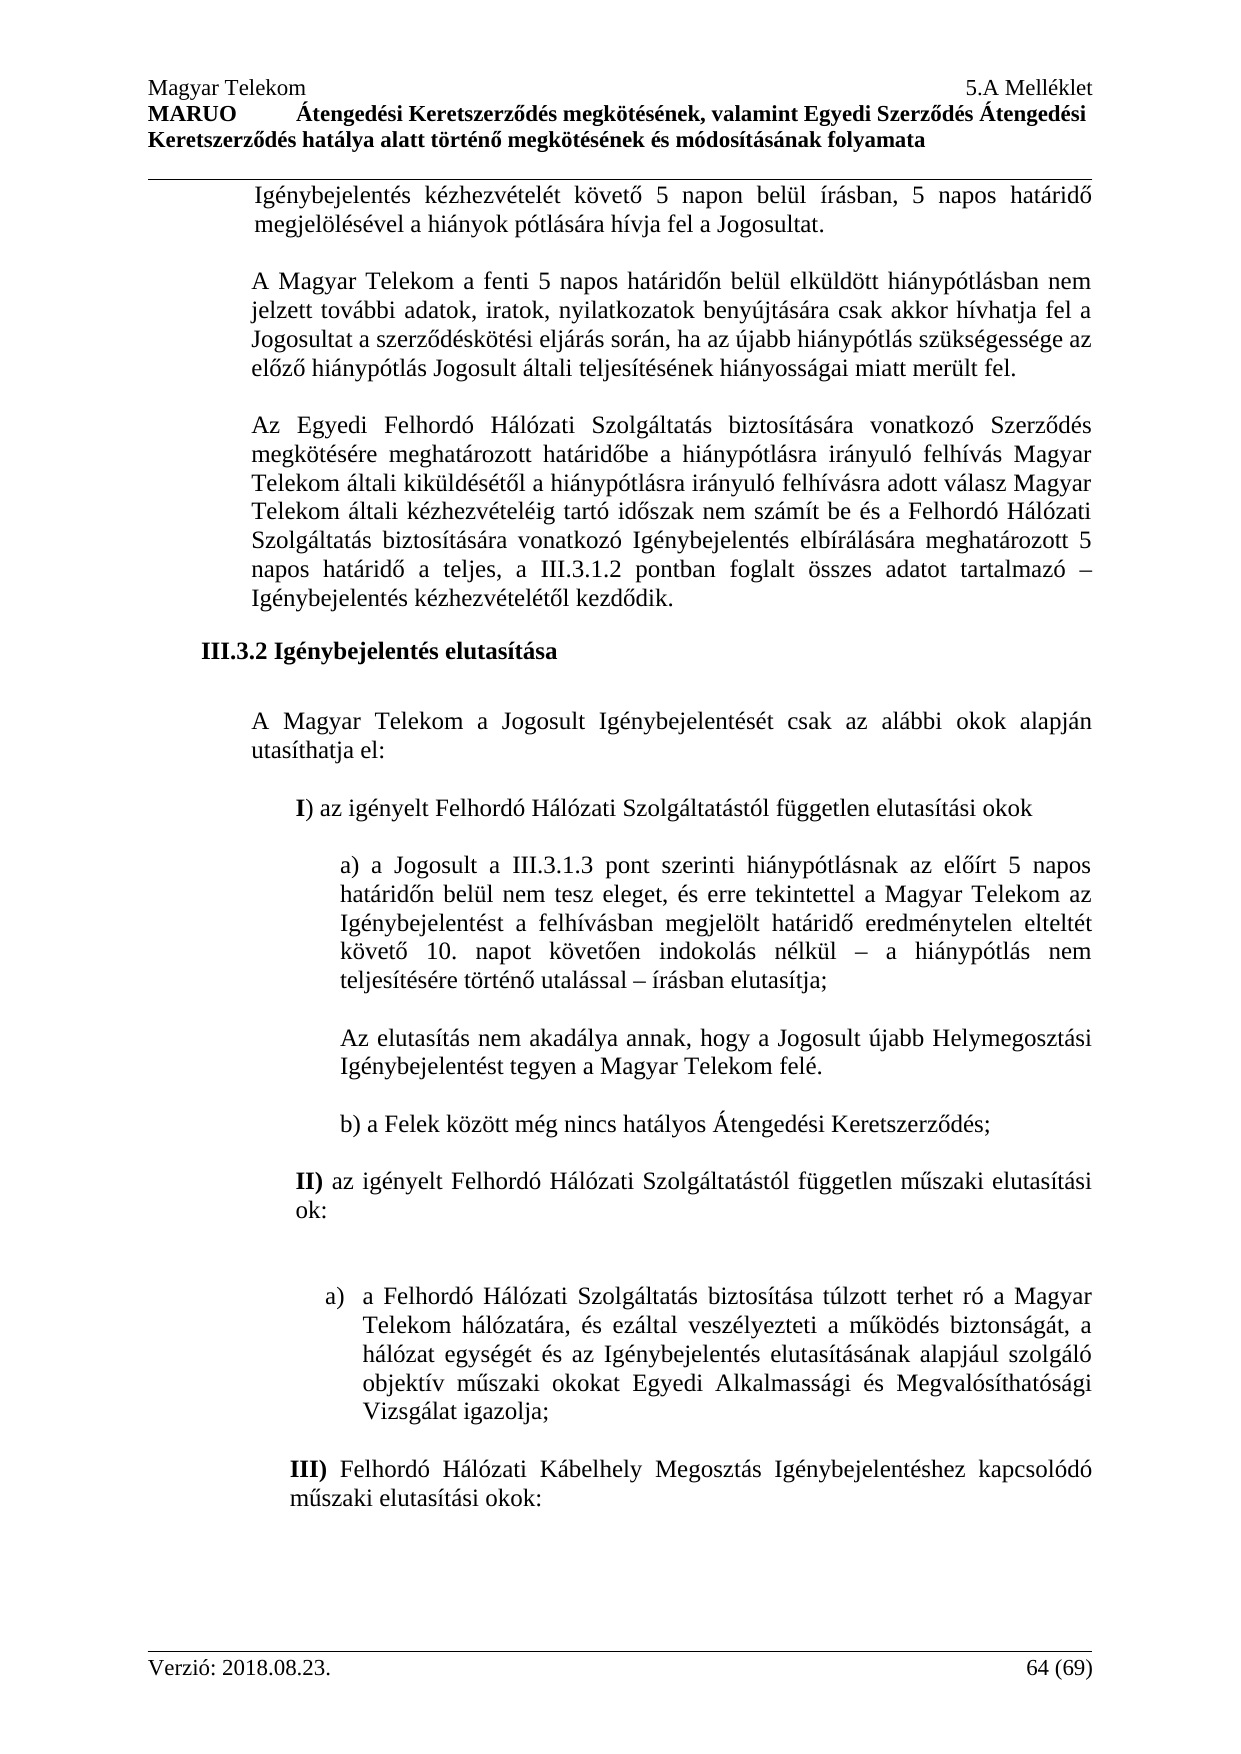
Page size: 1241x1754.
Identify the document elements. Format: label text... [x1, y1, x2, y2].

text Az Egyedi Felhordó Hálózati Szolgáltatás biztosítására vonatkozó Szerződés megkötésére meghatározott határidőbe a hiánypótlásra irányuló felhívás Magyar Telekom általi kiküldésétől a hiánypótlásra irányuló felhívásra adott válasz Magyar Telekom általi kézhezvételéig tartó időszak nem számít be és a Felhordó Hálózati Szolgáltatás biztosítására vonatkozó Igénybejelentés elbírálására meghatározott 5 napos határidő a teljes, a III.3.1.2 pontban foglalt összes adatot tartalmazó – Igénybejelentés kézhezvételétől kezdődik. [251, 410, 1092, 611]
text III) Felhordó Hálózati Kábelhely Megosztás Igénybejelentéshez kapcsolódó műszaki elutasítási okok: [289, 1454, 1092, 1511]
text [236, 180, 1092, 238]
list a Felhordó Hálózati Szolgáltatás biztosítása túlzott terhet ró a Magyar Telekom hálózatára, és ezáltal veszélyezteti a működés biztonságát, a hálózat egységét és az Igénybejelentés elutasításának alapjául szolgáló objektív műszaki okokat Egyedi Alkalmassági és Megvalósíthatósági Vizsgálat igazolja; [325, 1281, 1092, 1425]
text A Magyar Telekom a fenti 5 napos határidőn belül elküldött hiánypótlásban nem jelzett további adatok, iratok, nyilatkozatok benyújtására csak akkor hívhatja fel a Jogosultat a szerződéskötési eljárás során, ha az újabb hiánypótlás szükségessége az előző hiánypótlás Jogosult általi teljesítésének hiányosságai miatt merült fel. [251, 266, 1092, 381]
text A Magyar Telekom a Jogosult Igénybejelentését csak az alábbi okok alapján utasíthatja el: [251, 706, 1092, 764]
text II) az igényelt Felhordó Hálózati Szolgáltatástól független műszaki elutasítási ok: [295, 1166, 1092, 1224]
subtitle III.3.2 Igénybejelentés elutasítása [201, 636, 1092, 665]
text Az elutasítás nem akadálya annak, hogy a Jogosult újabb Helymegosztási Igénybejelentést tegyen a Magyar Telekom felé. [340, 1023, 1092, 1080]
text I) az igényelt Felhordó Hálózati Szolgáltatástól független elutasítási okok [295, 793, 1092, 821]
text b) a Felek között még nincs hatályos Átengedési Keretszerződés; [340, 1109, 1092, 1138]
text a) a Jogosult a III.3.1.3 pont szerinti hiánypótlásnak az előírt 5 napos határidőn belül nem tesz eleget, és erre tekintettel a Magyar Telekom az Igénybejelentést a felhívásban megjelölt határidő eredménytelen elteltét követő 10. napot követően indokolás nélkül – a hiánypótlás nem teljesítésére történő utalással – írásban elutasítja; [340, 850, 1092, 994]
